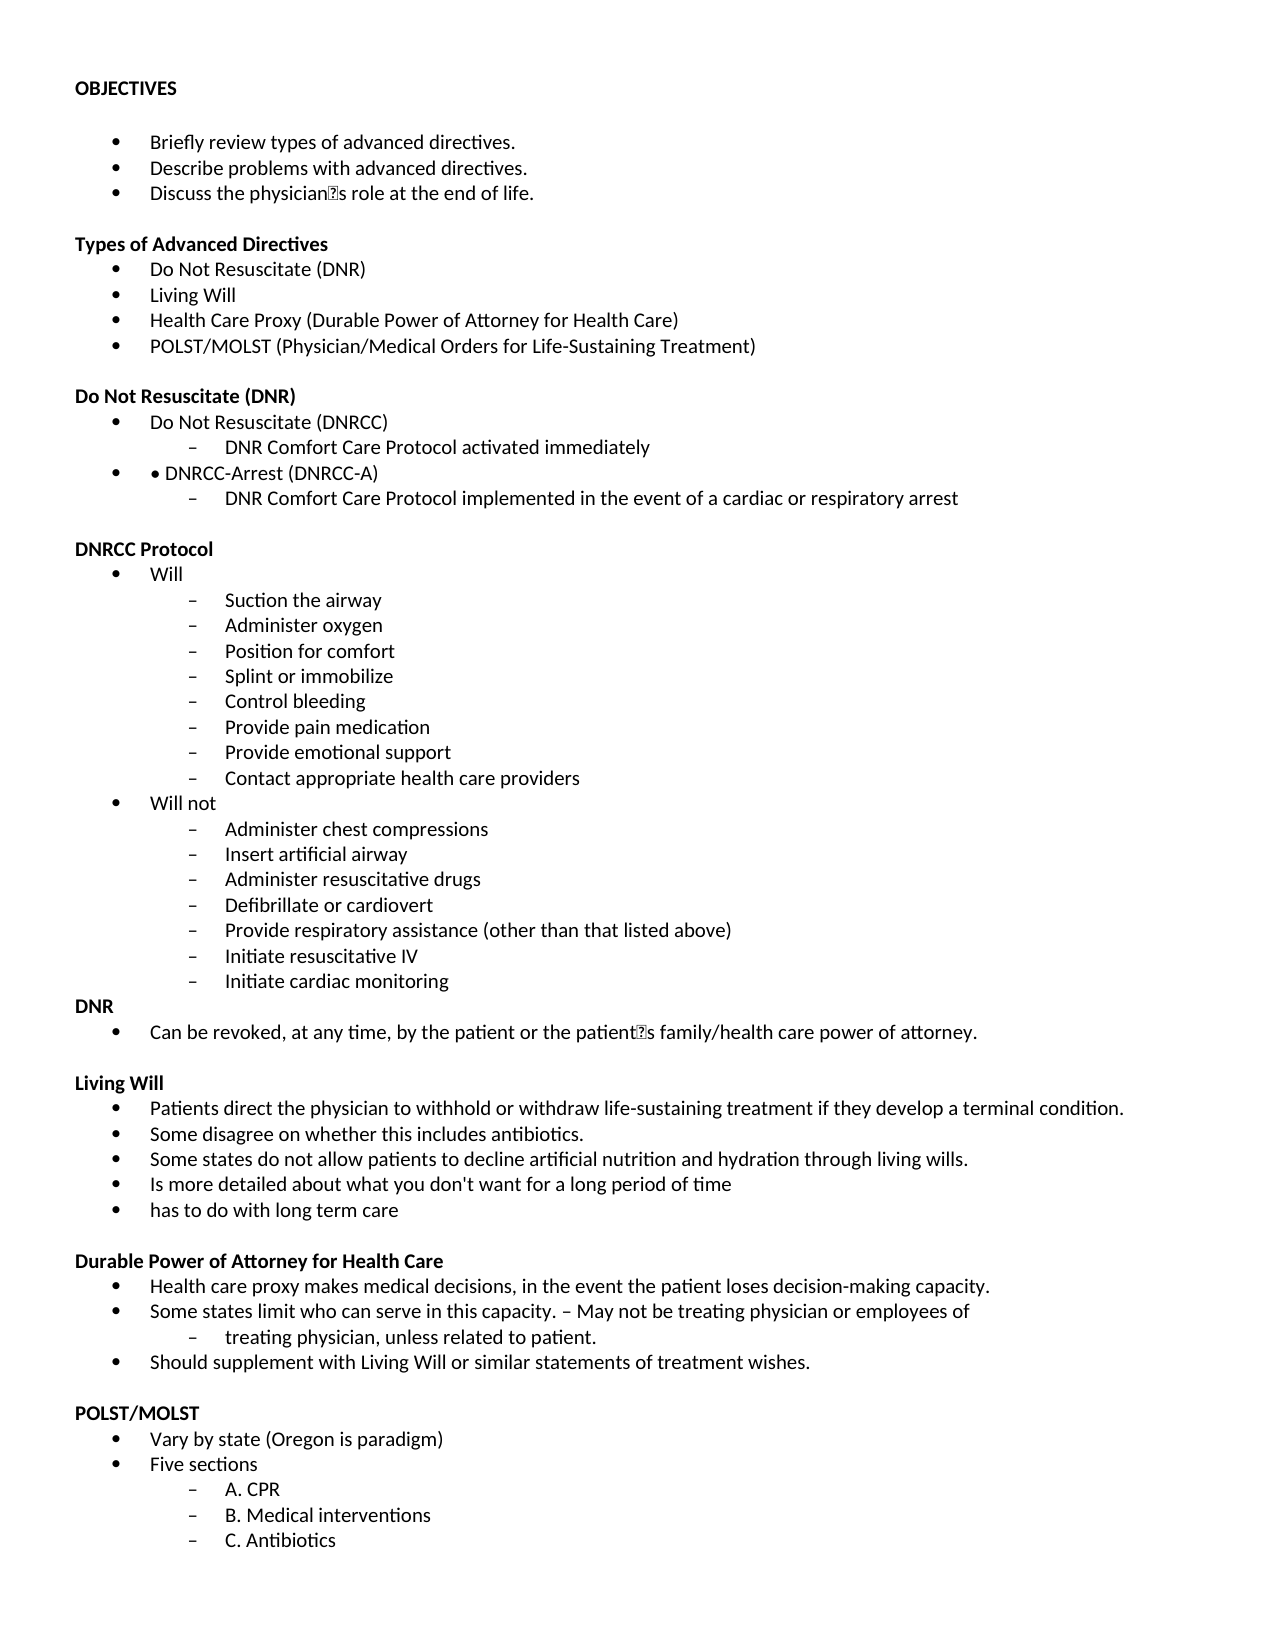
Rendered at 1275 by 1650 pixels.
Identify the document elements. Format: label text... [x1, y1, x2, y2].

list Will not [112, 790, 1200, 816]
text OBJECTIVES [75, 75, 1200, 100]
list Some states do not allow patients to decline artificial nutrition and hydration through living wills. [112, 1146, 1200, 1172]
list • DNRCC-Arrest (DNRCC-A) [112, 460, 1200, 485]
list B. Medical interventions [187, 1502, 1200, 1527]
text DNRCC Protocol [75, 536, 1200, 562]
list Initiate resuscitative IV [187, 943, 1200, 968]
list Provide pain medication [187, 714, 1200, 739]
list DNR Comfort Care Protocol activated immediately [187, 434, 1200, 460]
list Some states limit who can serve in this capacity. – May not be treating physician or employees of [112, 1299, 1200, 1324]
text DNR [75, 994, 1200, 1019]
text Types of Advanced Directives [75, 231, 1200, 257]
list Five sections [112, 1451, 1200, 1477]
list Living Will [112, 282, 1200, 307]
list Control bleeding [187, 689, 1200, 714]
list Contact appropriate health care providers [187, 765, 1200, 790]
list Do Not Resuscitate (DNRCC) [112, 409, 1200, 434]
list Administer resuscitative drugs [187, 867, 1200, 892]
list Briefly review types of advanced directives. [112, 129, 1200, 155]
list DNR Comfort Care Protocol implemented in the event of a cardiac or respiratory arrest [187, 485, 1200, 511]
list Health Care Proxy (Durable Power of Attorney for Health Care) [112, 307, 1200, 333]
list Will [112, 562, 1200, 587]
list Discuss the physician􏰁s role at the end of life. [112, 180, 1200, 206]
text POLST/MOLST [75, 1400, 1200, 1426]
list Provide respiratory assistance (other than that listed above) [187, 917, 1200, 943]
list POLST/MOLST (Physician/Medical Orders for Life-Sustaining Treatment) [112, 333, 1200, 358]
list Should supplement with Living Will or similar statements of treatment wishes. [112, 1349, 1200, 1375]
list A. CPR [187, 1477, 1200, 1502]
list treating physician, unless related to patient. [187, 1324, 1200, 1349]
list Position for comfort [187, 638, 1200, 663]
list Can be revoked, at any time, by the patient or the patient􏰁s family/health care power of attorney. [112, 1019, 1200, 1044]
list Administer oxygen [187, 612, 1200, 638]
list Defibrillate or cardiovert [187, 892, 1200, 917]
list Health care proxy makes medical decisions, in the event the patient loses decision-making capacity. [112, 1273, 1200, 1299]
list C. Antibiotics [187, 1527, 1200, 1553]
list Some disagree on whether this includes antibiotics. [112, 1121, 1200, 1146]
list Initiate cardiac monitoring [187, 968, 1200, 994]
list Provide emotional support [187, 739, 1200, 765]
list Do Not Resuscitate (DNR) [112, 257, 1200, 282]
text Durable Power of Attorney for Health Care [75, 1248, 1200, 1273]
list has to do with long term care [112, 1197, 1200, 1222]
list Patients direct the physician to withhold or withdraw life-sustaining treatment if they develop a terminal condition. [112, 1095, 1200, 1121]
list Suction the airway [187, 587, 1200, 612]
list Splint or immobilize [187, 663, 1200, 689]
text Living Will [75, 1070, 1200, 1095]
list Administer chest compressions [187, 816, 1200, 841]
text Do Not Resuscitate (DNR) [75, 384, 1200, 409]
list Describe problems with advanced directives. [112, 155, 1200, 180]
list Insert artificial airway [187, 841, 1200, 867]
list Is more detailed about what you don't want for a long period of time [112, 1172, 1200, 1197]
list Vary by state (Oregon is paradigm) [112, 1426, 1200, 1451]
